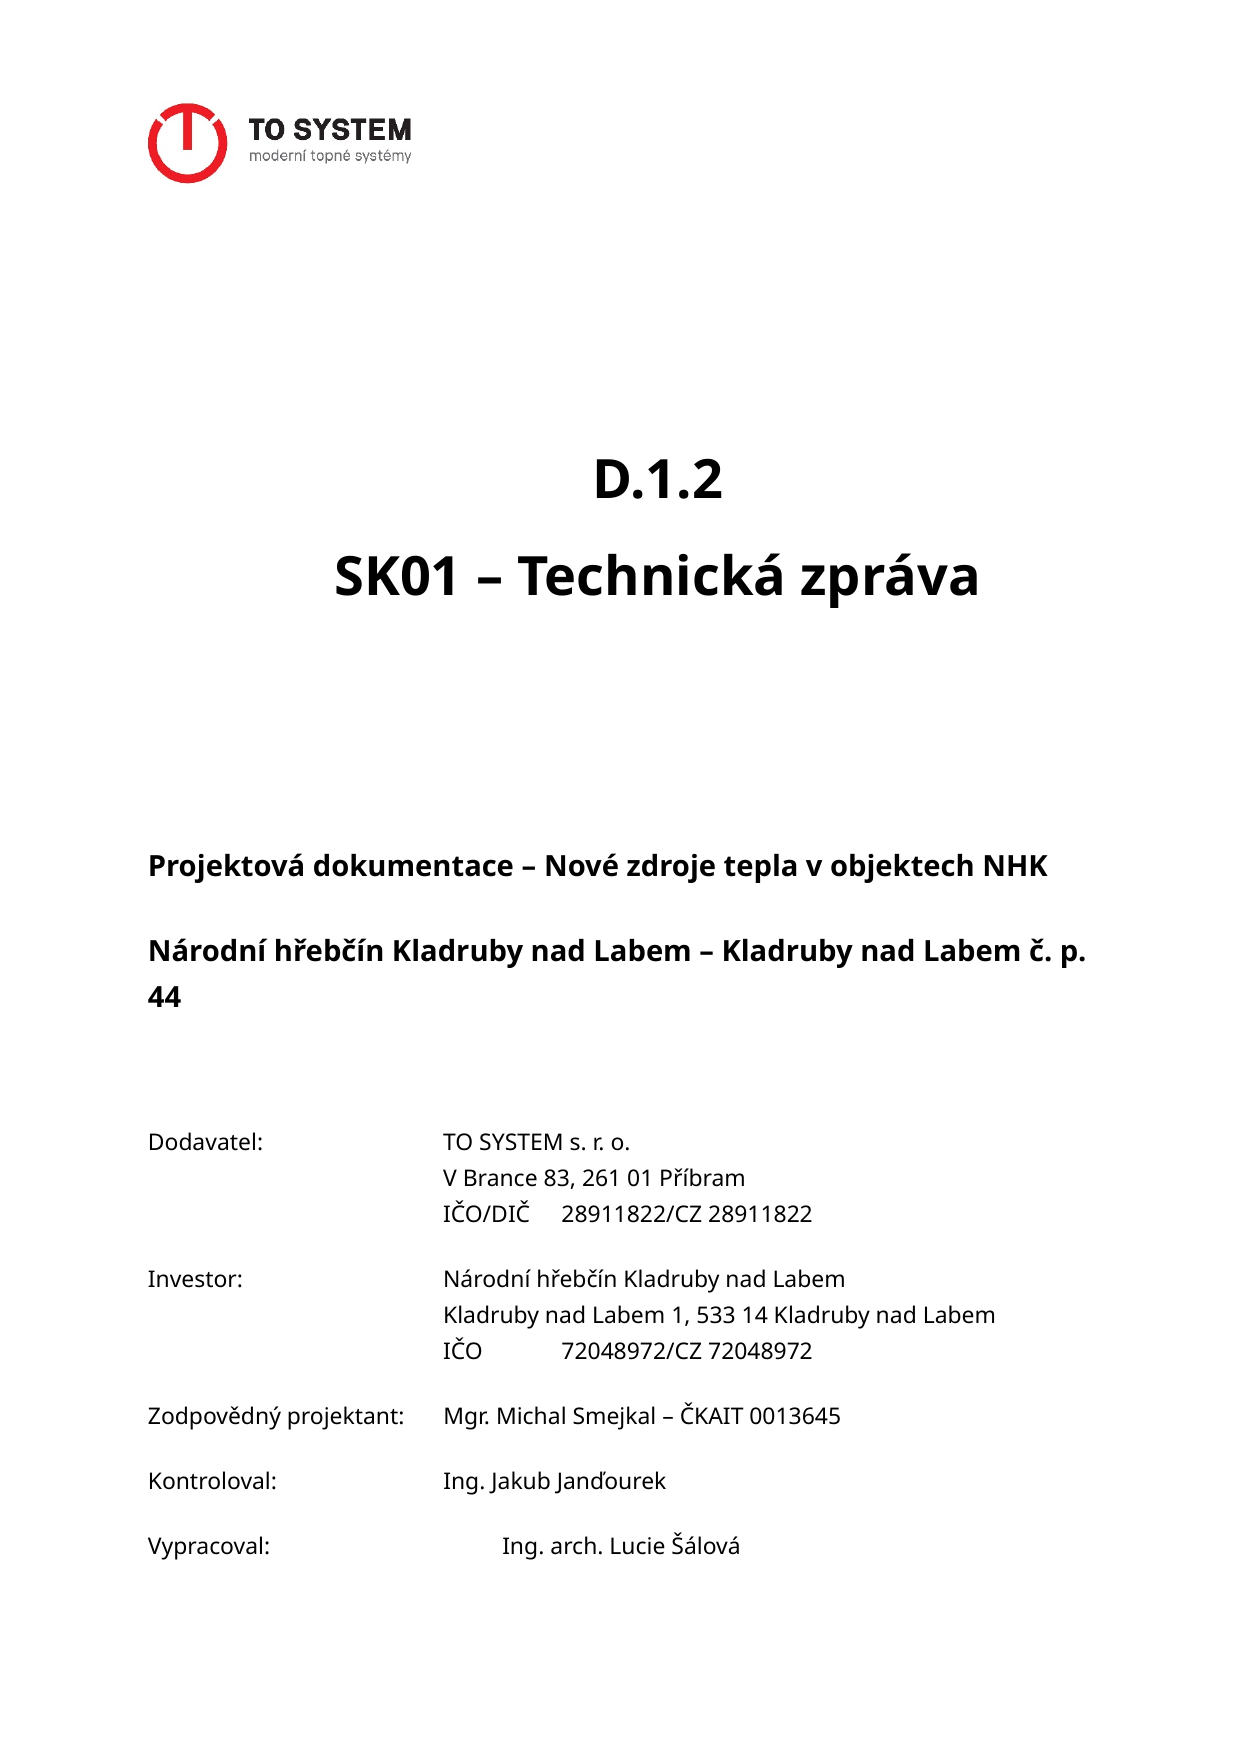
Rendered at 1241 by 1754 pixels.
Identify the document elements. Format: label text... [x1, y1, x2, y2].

text Dodavatel: TO SYSTEM s. r. o. V Brance 83, 261 01 Příbram IČO/DIČ 28911822/CZ 28911822 [148, 1126, 1100, 1229]
text Zodpovědný projektant: Mgr. Michal Smejkal – ČKAIT 0013645 [148, 1400, 1100, 1431]
text SK01 – Technická zpráva [185, 537, 1100, 611]
text Kontroloval: Ing. Jakub Janďourek [148, 1465, 1100, 1496]
picture [147, 101, 413, 188]
text Projektová dokumentace – Nové zdroje tepla v objektech NHK Národní hřebčín Kladruby nad Labem – Kladruby nad Labem č. p. 44 [148, 845, 1100, 1016]
text Investor: Národní hřebčín Kladruby nad Labem Kladruby nad Labem 1, 533 14 Kladruby nad Labem IČO 72048972/CZ 72048972 [148, 1263, 1100, 1366]
text Vypracoval: Ing. arch. Lucie Šálová [148, 1530, 1100, 1561]
text D.1.2 [185, 440, 1100, 514]
